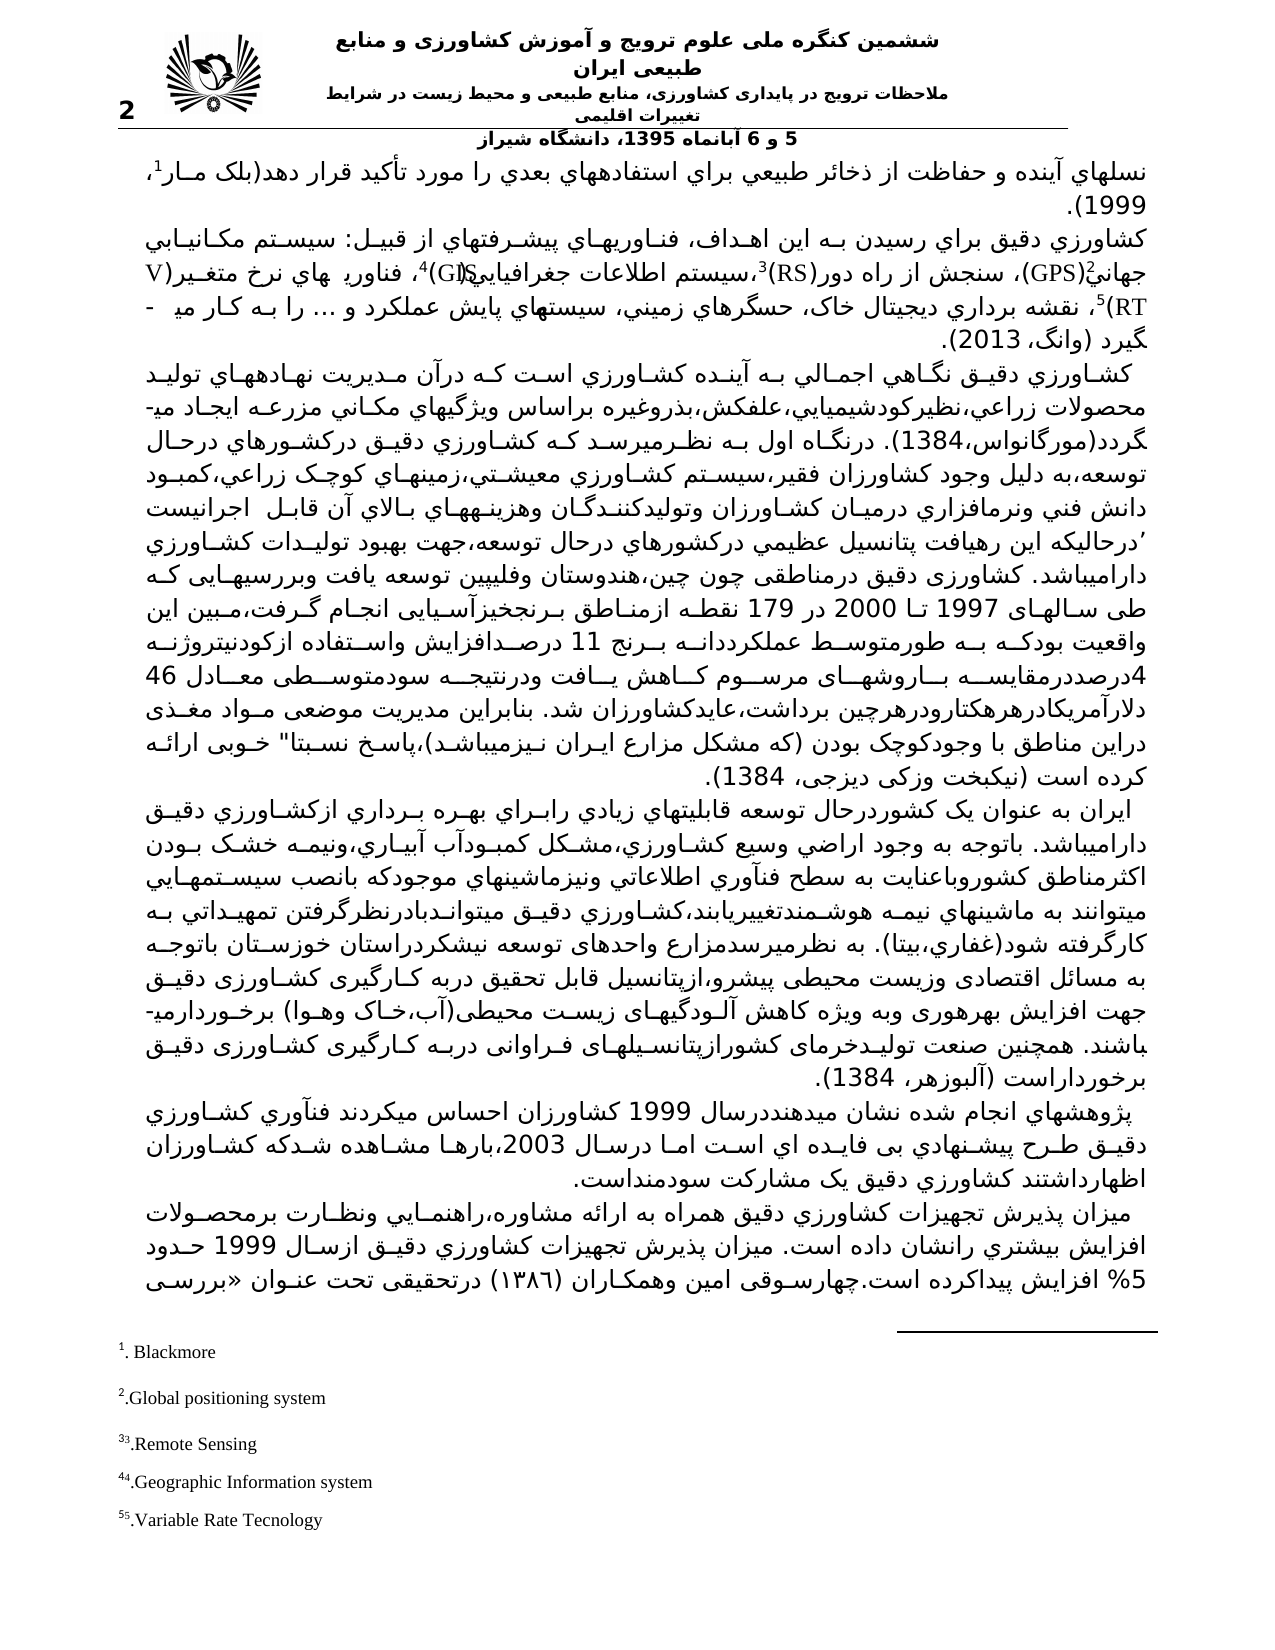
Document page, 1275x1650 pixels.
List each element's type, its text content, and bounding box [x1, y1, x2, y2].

picture [164, 32, 263, 114]
list کشاورزي دقيق نگاهي اجمالي به آينده کشاورزي است که درآن مديريت نهادههاي توليد محصولات زراعي،نظيرکودشيميايي،علفکش،بذروغيره براساس ويژگيهاي مکاني مزرعه ايجاد ميگردد(مورگانواس،1384). درنگاه اول به نظرميرسد که کشاورزي دقيق درکشورهاي درحال توسعه،به دليل وجود کشاورزان فقير،سيستم کشاورزي معيشتي،زمينهاي کوچک زراعي،کمبود دانش فني ونرمافزاري درميان کشاورزان وتوليدکنندگان وهزينههاي بالاي آن قابل اجرانيست٬درحاليکه اين رهيافت پتانسيل عظيمي درکشورهاي درحال توسعه،جهت بهبود توليدات کشاورزي داراميباشد. کشاورزی دقیق درمناطقی چون چین،هندوستان وفلیپین توسعه یافت وبررسیهایی که طی سالهای 1997 تا 2000 در 179 نقطه ازمناطق برنجخیزآسیایی انجام گرفت،مبین این واقعیت بودکه به طورمتوسط عملکرددانه برنج 11 درصدافزایش واستفاده ازکودنیتروژنه 4درصددرمقایسه باروشهای مرسوم کاهش یافت ودرنتیجه سودمتوسطی معادل 46 دلارآمریکادرهرهکتارودرهرچین برداشت،عایدکشاورزان شد. بنابراین مدیریت موضعی مواد مغذی دراین مناطق با وجودکوچک بودن (که مشکل مزارع ایران نیزمیباشد)،پاسخ نسبتا" خوبی ارائه کرده است (نیکبخت وزکی دیزجی، 1384). [145, 359, 1147, 791]
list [145, 1198, 1147, 1294]
list پژوهشهاي انجام شده نشان ميدهنددرسال 1999 کشاورزان احساس ميکردند فنآوري کشاورزي دقيق طرح پيشنهادي بی فايده اي است اما درسال 2003،بارها مشاهده شدکه کشاورزان اظهارداشتند کشاورزي دقيق يک مشارکت سودمنداست. [145, 1097, 1147, 1193]
list کشاورزي دقيق براي رسيدن به اين اهداف، فناوريهاي پيشرفتهاي از قبيل: سيستم مکانيابي جهاني(GPS)، سنجش از راه دور(RS)،سيستم اطلاعات جغرافيايي(GIS)، فناوريهاي نرخ متغير(VRT)، نقشه برداري ديجيتال خاک، حسگرهاي زميني، سيستمهاي پايش عملکرد و ... را به کار ميگيرد (وانگ، 2013). [145, 225, 1147, 355]
list ايران به عنوان يک کشوردرحال توسعه قابليتهاي زيادي رابراي بهره برداري ازکشاورزي دقيق داراميباشد. باتوجه به وجود اراضي وسيع کشاورزي،مشکل کمبودآب آبياري،ونيمه خشک بودن اکثرمناطق کشوروباعنايت به سطح فنآوري اطلاعاتي ونيزماشينهاي موجودکه بانصب سيستمهايي ميتوانند به ماشينهاي نيمه هوشمندتغييريابند،کشاورزي دقيق ميتواندبادرنظرگرفتن تمهيداتي به کارگرفته شود(غفاري،بيتا). به نظرمیرسدمزارع واحدهای توسعه نیشکردراستان خوزستان باتوجه به مسائل اقتصادی وزیست محیطی پیشرو،ازپتانسیل قابل تحقیق دربه کارگیری کشاورزی دقیق جهت افزایش بهرهوری وبه ویژه کاهش آلودگیهای زیست محیطی(آب،خاک وهوا) برخوردارمیباشند. همچنین صنعت تولیدخرمای کشورازپتانسیلهای فراوانی دربه کارگیری کشاورزی دقیق برخورداراست (آلبوزهر، 1384). [145, 795, 1147, 1093]
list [145, 158, 1147, 220]
